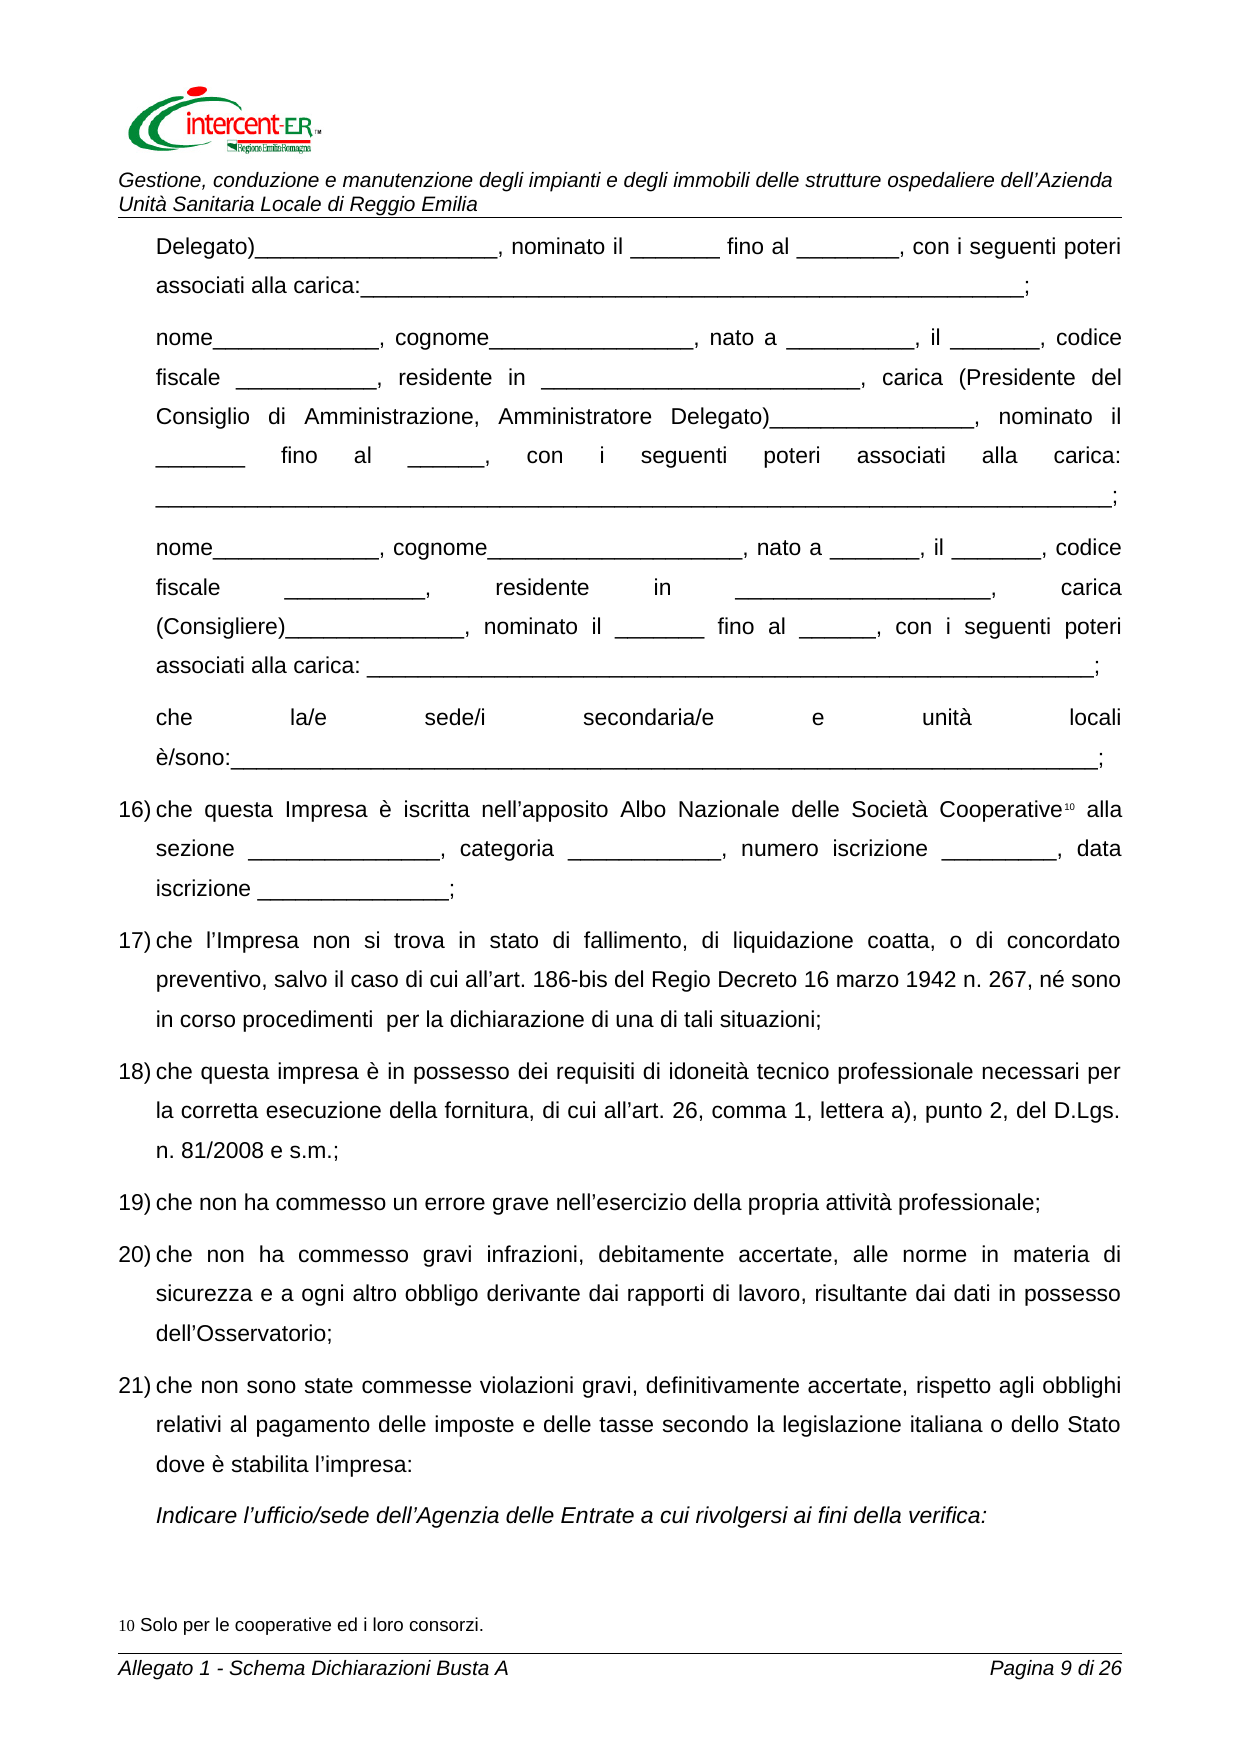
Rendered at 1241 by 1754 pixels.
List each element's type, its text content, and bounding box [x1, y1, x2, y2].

text che questa Impresa è iscritta nell’apposito Albo Nazionale delle Società Cooperative alla sezione _______________, categoria ____________, numero iscrizione _________, data iscrizione _______________; [118, 796, 1122, 901]
list Indicare l’ufficio/sede dell’Agenzia delle Entrate a cui rivolgersi ai fini della verifica: [156, 1502, 1122, 1529]
text che non sono state commesse violazioni gravi, definitivamente accertate, rispetto agli obblighi relativi al pagamento delle imposte e delle tasse secondo la legislazione italiana o dello Stato dove è stabilita l’impresa: [118, 1372, 1122, 1477]
text che la/e sede/i secondaria/e e unità locali è/sono:____________________________________________________________________; [156, 704, 1122, 770]
text nome_____________, cognome________________, nato a __________, il _______, codice fiscale ___________, residente in _________________________, carica (Presidente del Consiglio di Amministrazione, Amministratore Delegato)________________, nominato il _______ fino al ______, con i seguenti poteri associati alla carica: ___________________________________________________________________________; [156, 324, 1122, 508]
text che questa impresa è in possesso dei requisiti di idoneità tecnico professionale necessari per la corretta esecuzione della fornitura, di cui all’art. 26, comma 1, lettera a), punto 2, del D.Lgs. n. 81/2008 e s.m.; [118, 1058, 1122, 1163]
text che non ha commesso un errore grave nell’esercizio della propria attività professionale; [118, 1189, 1122, 1215]
text che l’Impresa non si trova in stato di fallimento, di liquidazione coatta, o di concordato preventivo, salvo il caso di cui all’art. 186-bis del Regio Decreto 16 marzo 1942 n. 267, né sono in corso procedimenti per la dichiarazione di una di tali situazioni; [118, 927, 1122, 1032]
picture [118, 73, 327, 168]
text che non ha commesso gravi infrazioni, debitamente accertate, alle norme in materia di sicurezza e a ogni altro obbligo derivante dai rapporti di lavoro, risultante dai dati in possesso dell’Osservatorio; [118, 1241, 1122, 1346]
text nome_____________, cognome____________________, nato a _______, il _______, codice fiscale ___________, residente in ____________________, carica (Consigliere)______________, nominato il _______ fino al ______, con i seguenti poteri associati alla carica: _________________________________________________________; [156, 534, 1122, 679]
